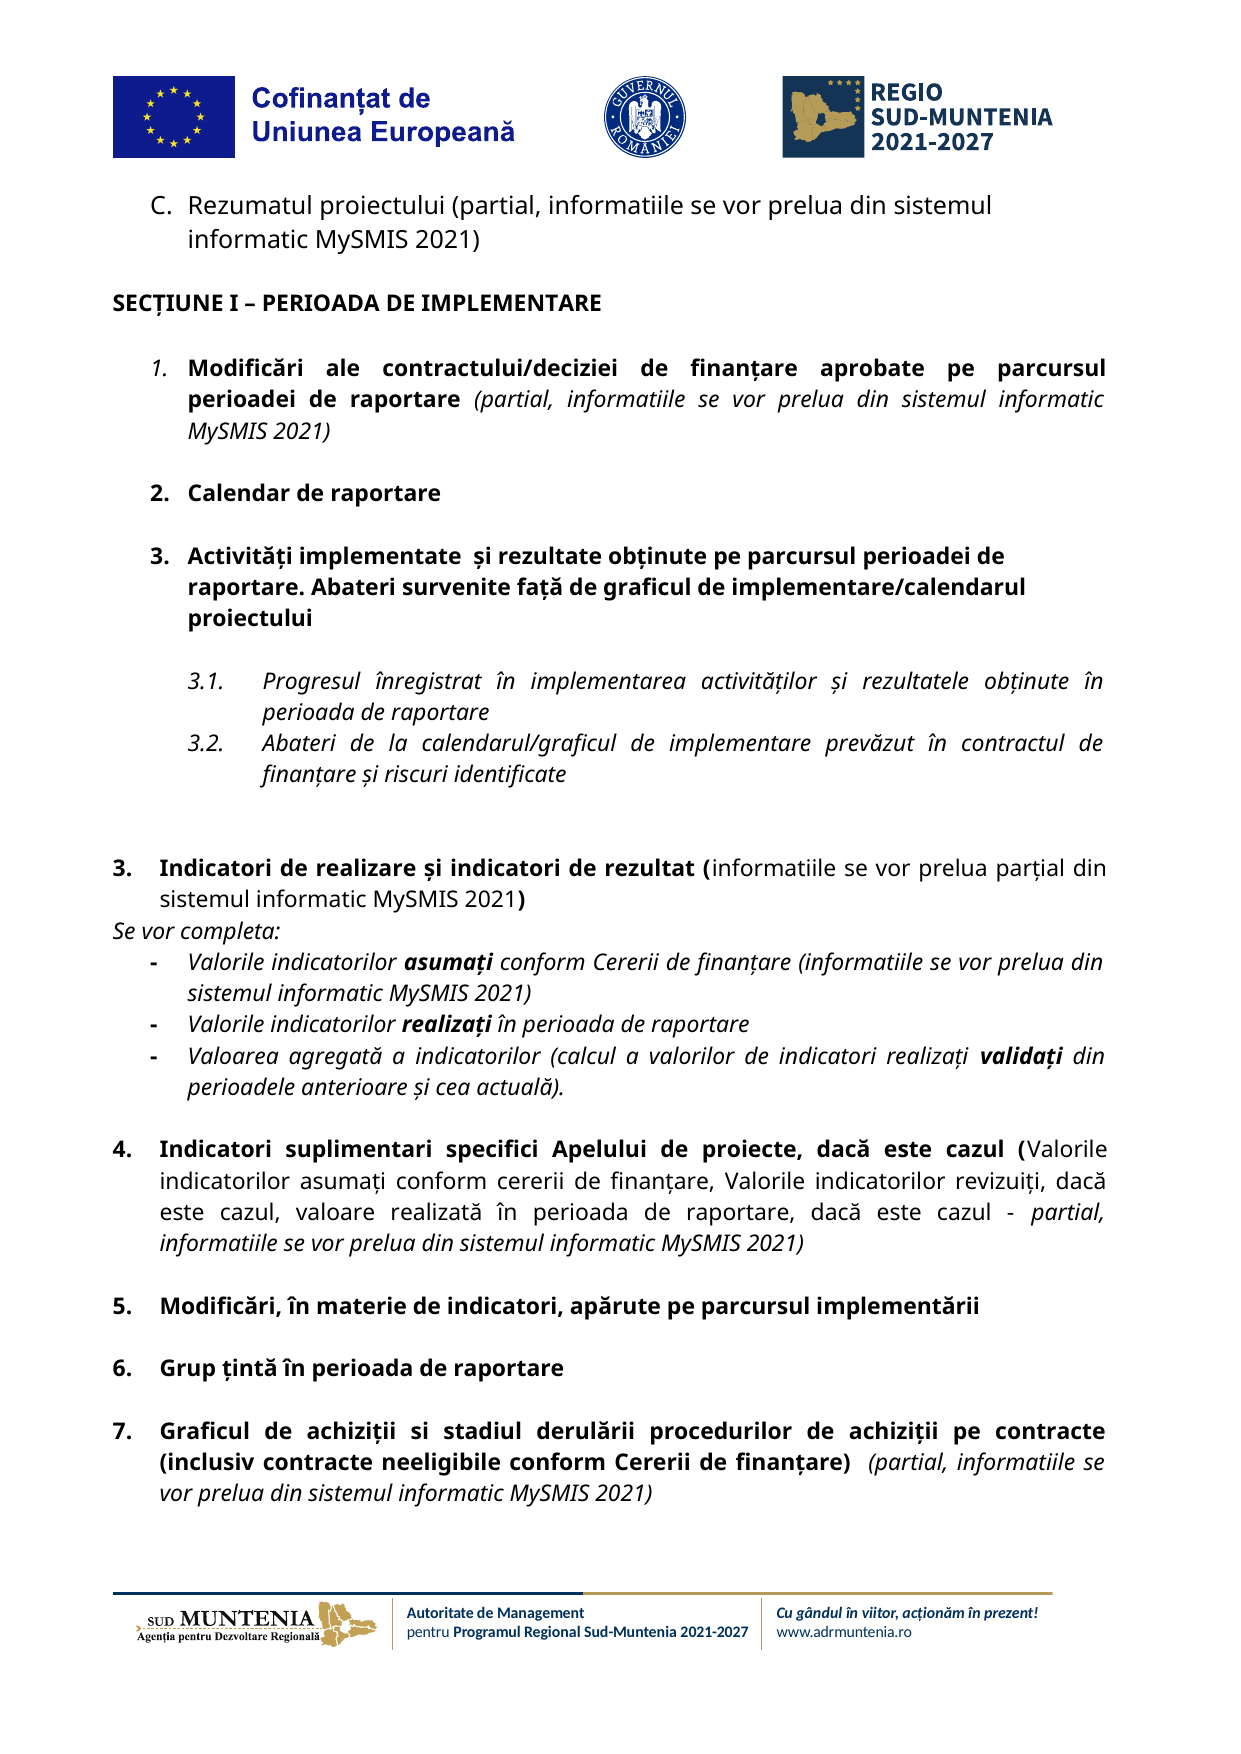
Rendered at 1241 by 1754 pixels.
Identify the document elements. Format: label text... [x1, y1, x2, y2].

list Valorile indicatorilor realizați în perioada de raportare [150, 1008, 1107, 1040]
list Abateri de la calendarul/graficul de implementare prevăzut în contractul de finanțare și riscuri identificate [187, 727, 1107, 790]
list Modificări, în materie de indicatori, apărute pe parcursul implementării [112, 1290, 1107, 1321]
list Valorile indicatorilor asumați conform Cererii de finanțare (informatiile se vor prelua din sistemul informatic MySMIS 2021) [150, 946, 1107, 1008]
list Indicatori suplimentari specifici Apelului de proiecte, dacă este cazul (Valorile indicatorilor asumați conform cererii de finanțare, Valorile indicatorilor revizuiți, dacă este cazul, valoare realizată în perioada de raportare, dacă este cazul - partial, informatiile se vor prelua din sistemul informatic MySMIS 2021) [112, 1133, 1107, 1258]
list Grup țintă în perioada de raportare [112, 1352, 1107, 1383]
text Se vor completa: [112, 915, 1107, 946]
list Modificări ale contractului/deciziei de finanțare aprobate pe parcursul perioadei de raportare (partial, informatiile se vor prelua din sistemul informatic MySMIS 2021) [150, 352, 1107, 446]
list Rezumatul proiectului (partial, informatiile se vor prelua din sistemul informatic MySMIS 2021) [150, 187, 1107, 256]
list Indicatori de realizare și indicatori de rezultat (informatiile se vor prelua parțial din sistemul informatic MySMIS 2021) [112, 852, 1107, 915]
text SECȚIUNE I – PERIOADA DE IMPLEMENTARE [112, 287, 1107, 318]
list Valoarea agregată a indicatorilor (calcul a valorilor de indicatori realizați validați din perioadele anterioare și cea actuală). [150, 1040, 1107, 1102]
list Calendar de raportare [150, 477, 1107, 508]
list Progresul înregistrat în implementarea activităților și rezultatele obținute în perioada de raportare [187, 665, 1107, 727]
list Graficul de achiziții si stadiul derulării procedurilor de achiziții pe contracte (inclusiv contracte neeligibile conform Cererii de finanțare) (partial, informatiile se vor prelua din sistemul informatic MySMIS 2021) [112, 1415, 1107, 1508]
list Activități implementate și rezultate obținute pe parcursul perioadei de raportare. Abateri survenite față de graficul de implementare/calendarul proiectului [150, 540, 1107, 633]
